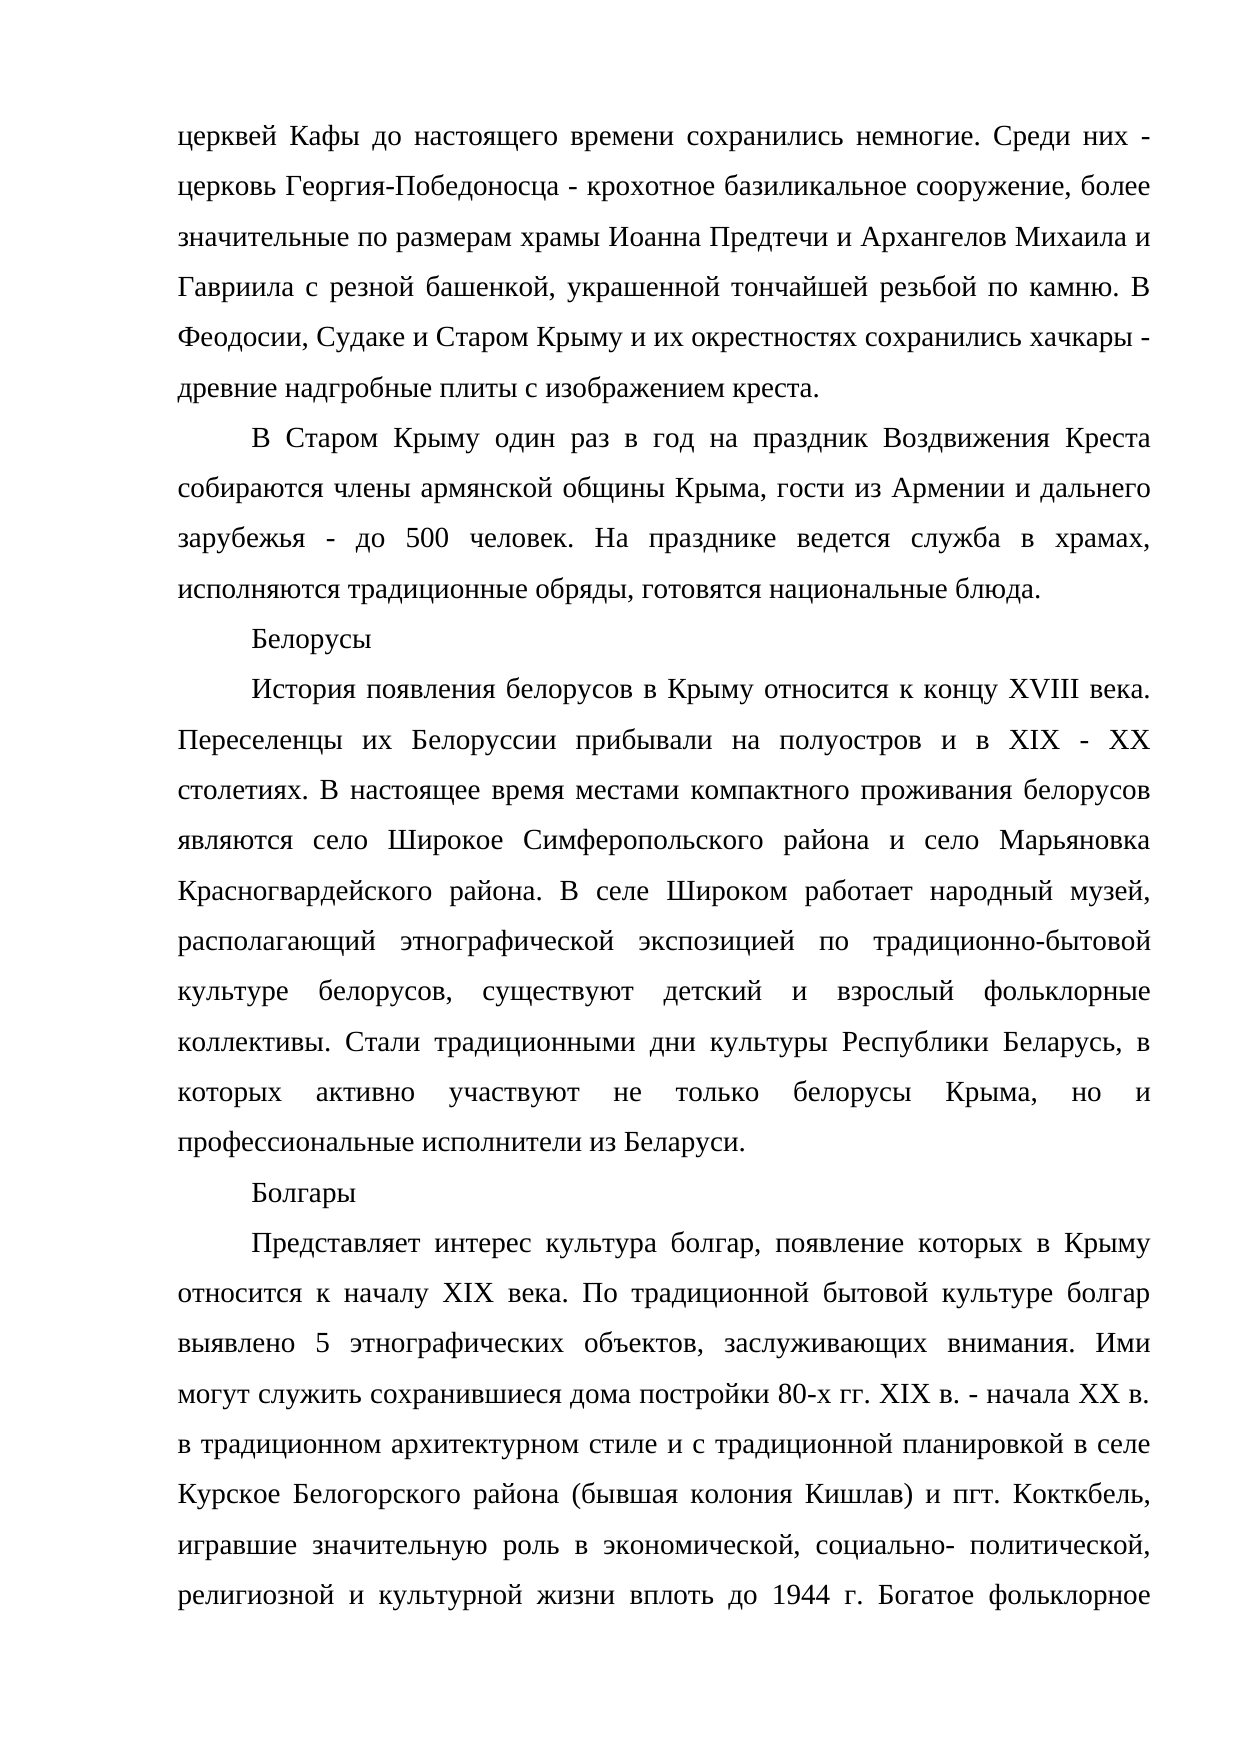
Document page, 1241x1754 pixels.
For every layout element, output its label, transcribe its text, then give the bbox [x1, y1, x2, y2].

text История появления белорусов в Крыму относится к концу XVIII века. Переселенцы их Белоруссии прибывали на полуостров и в XIX - XX столетиях. В настоящее время местами компактного проживания белорусов являются село Широкое Симферопольского района и село Марьяновка Красногвардейского района. В селе Широком работает народный музей, располагающий этнографической экспозицией по традиционно-бытовой культуре белорусов, существуют детский и взрослый фольклорные коллективы. Стали традиционными дни культуры Республики Беларусь, в которых активно участвуют не только белорусы Крыма, но и профессиональные исполнители из Беларуси. [177, 672, 1152, 1158]
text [177, 1225, 1152, 1611]
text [177, 118, 1152, 403]
text В Старом Крыму один раз в год на праздник Воздвижения Креста собираются члены армянской общины Крыма, гости из Армении и дальнего зарубежья - до 500 человек. На празднике ведется служба в храмах, исполняются традиционные обряды, готовятся национальные блюда. [177, 420, 1152, 604]
text Белорусы [177, 621, 1152, 655]
text Болгары [177, 1175, 1152, 1208]
